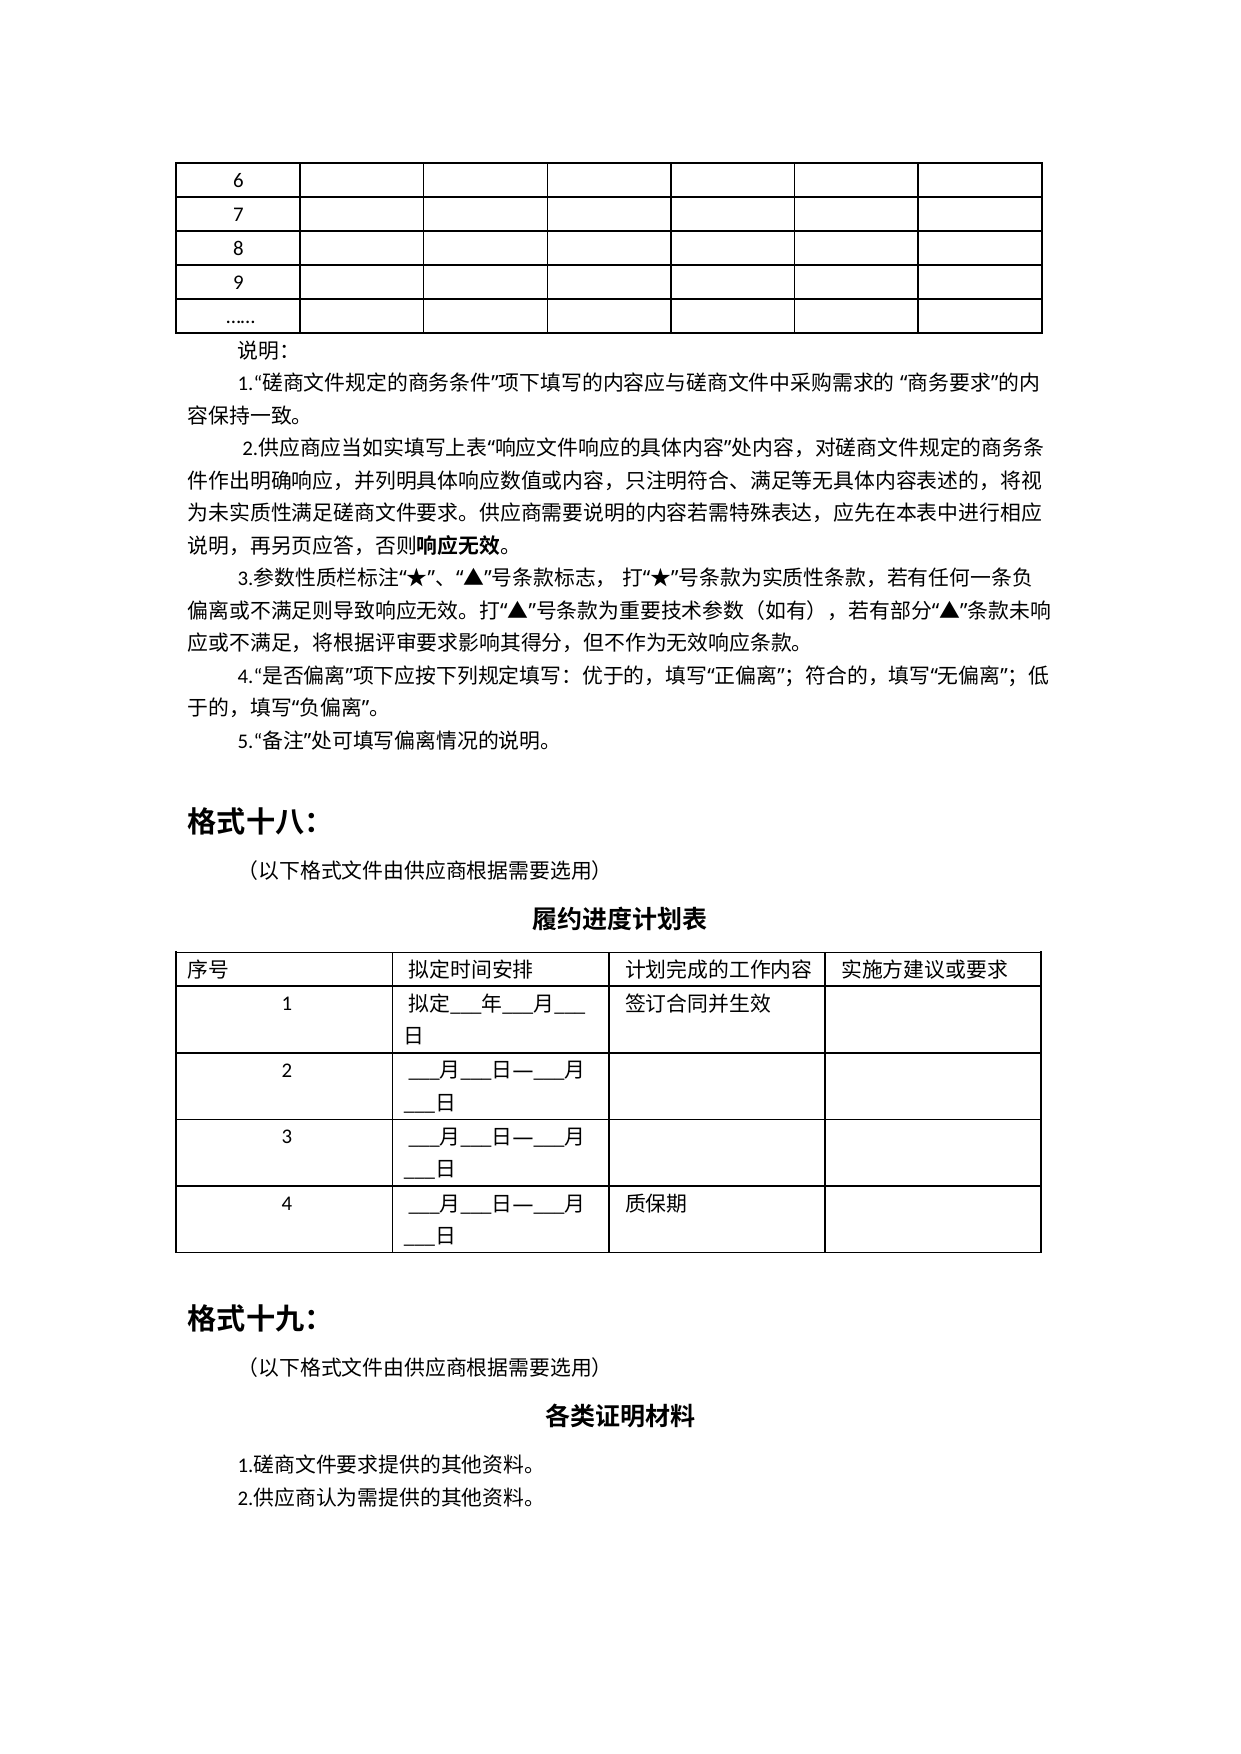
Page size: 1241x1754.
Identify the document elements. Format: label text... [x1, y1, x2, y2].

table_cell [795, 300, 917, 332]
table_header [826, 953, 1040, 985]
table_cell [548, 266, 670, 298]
text 格式十八： [187, 789, 1053, 854]
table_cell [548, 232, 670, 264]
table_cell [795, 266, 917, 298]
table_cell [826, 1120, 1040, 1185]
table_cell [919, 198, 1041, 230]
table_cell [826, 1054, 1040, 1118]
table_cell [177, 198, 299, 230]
text 5.“备注”处可填写偏离情况的说明。 [187, 724, 1053, 756]
text 3.参数性质栏标注“★”、“▲”号条款标志， 打“★”号条款为实质性条款，若有任何一条负偏离或不满足则导致响应无效。打“▲”号条款为重要技术参数（如有），若有部分“▲”条款未响应或不满足，将根据评审要求影响其得分，但不作为无效响应条款。 [187, 561, 1053, 659]
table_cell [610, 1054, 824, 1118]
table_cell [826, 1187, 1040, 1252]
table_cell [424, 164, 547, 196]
text 格式十九： [187, 1286, 1053, 1351]
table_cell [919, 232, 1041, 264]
text 履约进度计划表 [187, 886, 1053, 951]
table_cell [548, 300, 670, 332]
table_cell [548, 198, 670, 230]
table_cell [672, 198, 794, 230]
text 1.磋商文件要求提供的其他资料。 [187, 1448, 1053, 1481]
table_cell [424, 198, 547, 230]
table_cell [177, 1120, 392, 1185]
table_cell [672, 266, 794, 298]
text （以下格式文件由供应商根据需要选用） [187, 1351, 1053, 1383]
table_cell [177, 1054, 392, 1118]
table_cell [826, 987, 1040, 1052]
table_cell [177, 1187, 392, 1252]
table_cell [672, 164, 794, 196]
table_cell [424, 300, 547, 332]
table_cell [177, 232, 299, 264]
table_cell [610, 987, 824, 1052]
text 4.“是否偏离”项下应按下列规定填写：优于的，填写“正偏离”；符合的，填写“无偏离”；低于的，填写“负偏离”。 [187, 659, 1053, 724]
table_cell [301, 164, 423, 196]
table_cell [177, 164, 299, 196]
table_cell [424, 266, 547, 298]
text 2.供应商认为需提供的其他资料。 [187, 1481, 1053, 1513]
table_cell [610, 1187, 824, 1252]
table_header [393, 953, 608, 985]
text （以下格式文件由供应商根据需要选用） [187, 854, 1053, 886]
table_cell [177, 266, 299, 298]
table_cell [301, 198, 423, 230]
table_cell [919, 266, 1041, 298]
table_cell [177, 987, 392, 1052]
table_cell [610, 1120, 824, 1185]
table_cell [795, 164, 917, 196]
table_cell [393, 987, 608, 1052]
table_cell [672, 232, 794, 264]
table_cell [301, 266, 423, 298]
text 说明： [187, 334, 1053, 366]
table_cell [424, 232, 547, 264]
text 1.“磋商文件规定的商务条件”项下填写的内容应与磋商文件中采购需求的 “商务要求”的内容保持一致。 [187, 366, 1053, 431]
text 各类证明材料 [187, 1383, 1053, 1448]
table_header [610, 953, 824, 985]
text 2.供应商应当如实填写上表“响应文件响应的具体内容”处内容，对磋商文件规定的商务条件作出明确响应，并列明具体响应数值或内容，只注明符合、满足等无具体内容表述的，将视为未实质性满足磋商文件要求。供应商需要说明的内容若需特殊表达，应先在本表中进行相应说明，再另页应答，否则响应无效。 [187, 431, 1053, 561]
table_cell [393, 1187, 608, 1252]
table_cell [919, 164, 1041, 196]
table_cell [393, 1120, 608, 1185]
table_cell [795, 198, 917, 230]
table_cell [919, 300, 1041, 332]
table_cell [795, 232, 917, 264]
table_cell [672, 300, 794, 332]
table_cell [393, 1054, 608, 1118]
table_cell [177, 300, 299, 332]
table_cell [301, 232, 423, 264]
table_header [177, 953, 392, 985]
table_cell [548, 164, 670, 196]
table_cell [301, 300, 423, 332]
